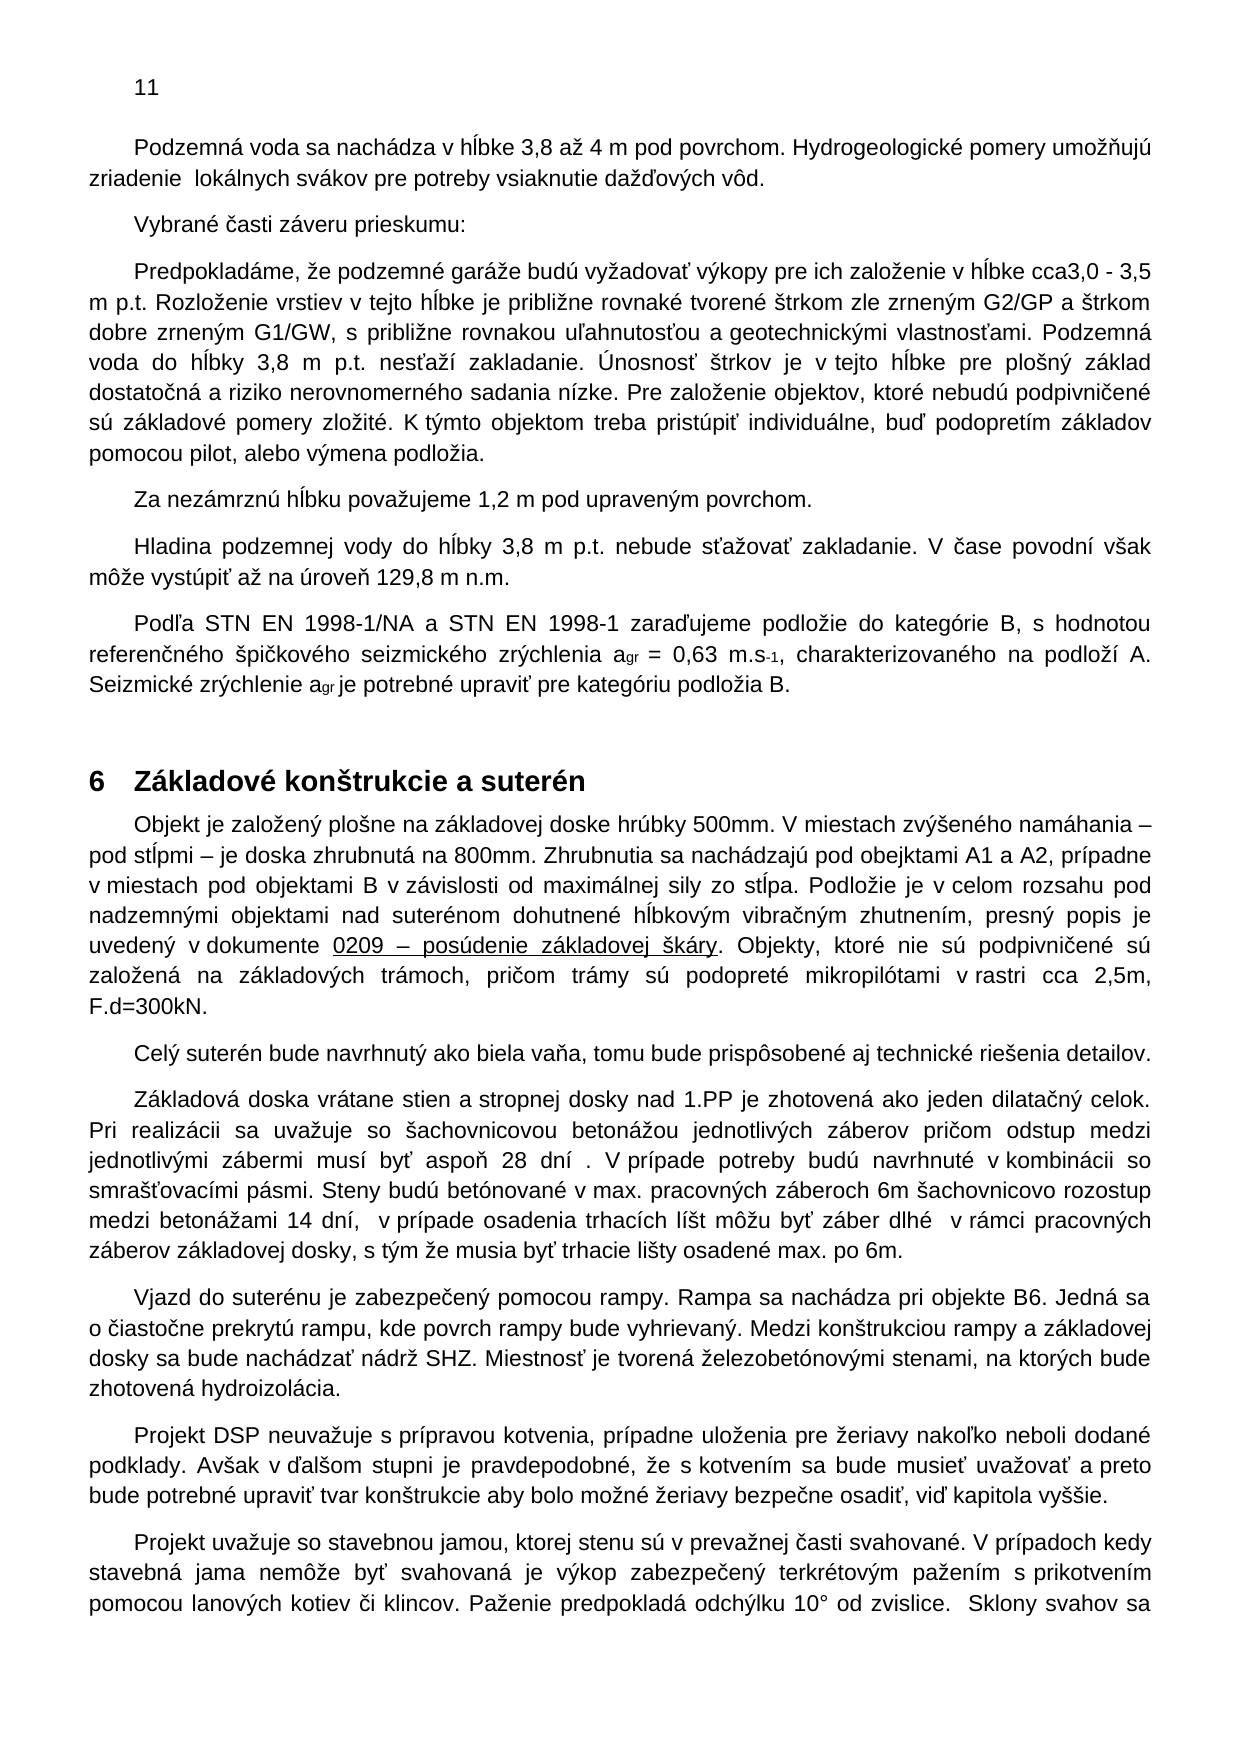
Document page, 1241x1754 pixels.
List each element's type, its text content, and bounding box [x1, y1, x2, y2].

text Vybrané časti záveru prieskumu: [89, 211, 1152, 238]
text Za nezámrznú hĺbku považujeme 1,2 m pod upraveným povrchom. [89, 486, 1152, 513]
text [89, 1529, 1152, 1616]
text Vjazd do suterénu je zabezpečený pomocou rampy. Rampa sa nachádza pri objekte B6. Jedná sa o čiastočne prekrytú rampu, kde povrch rampy bude vyhrievaný. Medzi konštrukciou rampy a základovej dosky sa bude nachádzať nádrž SHZ. Miestnosť je tvorená železobetónovými stenami, na ktorých bude zhotovená hydroizolácia. [89, 1284, 1152, 1401]
text Predpokladáme, že podzemné garáže budú vyžadovať výkopy pre ich založenie v hĺbke cca3,0 - 3,5 m p.t. Rozloženie vrstiev v tejto hĺbke je približne rovnaké tvorené štrkom zle zrneným G2/GP a štrkom dobre zrneným G1/GW, s približne rovnakou uľahnutosťou a geotechnickými vlastnosťami. Podzemná voda do hĺbky 3,8 m p.t. nesťaží zakladanie. Únosnosť štrkov je v tejto hĺbke pre plošný základ dostatočná a riziko nerovnomerného sadania nízke. Pre založenie objektov, ktoré nebudú podpivničené sú základové pomery zložité. K týmto objektom treba pristúpiť individuálne, buď podopretím základov pomocou pilot, alebo výmena podložia. [89, 258, 1152, 466]
text Podľa STN EN 1998-1/NA a STN EN 1998-1 zaraďujeme podložie do kategórie B, s hodnotou referenčného špičkového seizmického zrýchlenia agr = 0,63 m.s-1, charakterizovaného na podloží A. Seizmické zrýchlenie agr je potrebné upraviť pre kategóriu podložia B. [89, 610, 1152, 697]
text Projekt DSP neuvažuje s prípravou kotvenia, prípadne uloženia pre žeriavy nakoľko neboli dodané podklady. Avšak v ďalšom stupni je pravdepodobné, že s kotvením sa bude musieť uvažovať a preto bude potrebné upraviť tvar konštrukcie aby bolo možné žeriavy bezpečne osadiť, viď kapitola vyššie. [89, 1422, 1152, 1508]
text Objekt je založený plošne na základovej doske hrúbky 500mm. V miestach zvýšeného namáhania – pod stĺpmi – je doska zhrubnutá na 800mm. Zhrubnutia sa nachádzajú pod obejktami A1 a A2, prípadne v miestach pod objektami B v závislosti od maximálnej sily zo stĺpa. Podložie je v celom rozsahu pod nadzemnými objektami nad suterénom dohutnené hĺbkovým vibračným zhutnením, presný popis je uvedený v dokumente 0209 – posúdenie základovej škáry. Objekty, ktoré nie sú podpivničené sú založená na základových trámoch, pričom trámy sú podopreté mikropilótami v rastri cca 2,5m, F.d=300kN. [89, 811, 1152, 1019]
text Hladina podzemnej vody do hĺbky 3,8 m p.t. nebude sťažovať zakladanie. V čase povodní však môže vystúpiť až na úroveň 129,8 m n.m. [89, 533, 1152, 590]
text Základová doska vrátane stien a stropnej dosky nad 1.PP je zhotovená ako jeden dilatačný celok. Pri realizácii sa uvažuje so šachovnicovou betonážou jednotlivých záberov pričom odstup medzi jednotlivými zábermi musí byť aspoň 28 dní . V prípade potreby budú navrhnuté v kombinácii so smrašťovacími pásmi. Steny budú betónované v max. pracovných záberoch 6m šachovnicovo rozostup medzi betonážami 14 dní, v prípade osadenia trhacích líšt môžu byť záber dlhé v rámci pracovných záberov základovej dosky, s tým že musia byť trhacie lišty osadené max. po 6m. [89, 1086, 1152, 1264]
subtitle Základové konštrukcie a suterén [89, 764, 1152, 798]
text Celý suterén bude navrhnutý ako biela vaňa, tomu bude prispôsobené aj technické riešenia detailov. [89, 1039, 1152, 1066]
text Podzemná voda sa nachádza v hĺbke 3,8 až 4 m pod povrchom. Hydrogeologické pomery umožňujú zriadenie lokálnych svákov pre potreby vsiaknutie dažďových vôd. [89, 134, 1152, 191]
